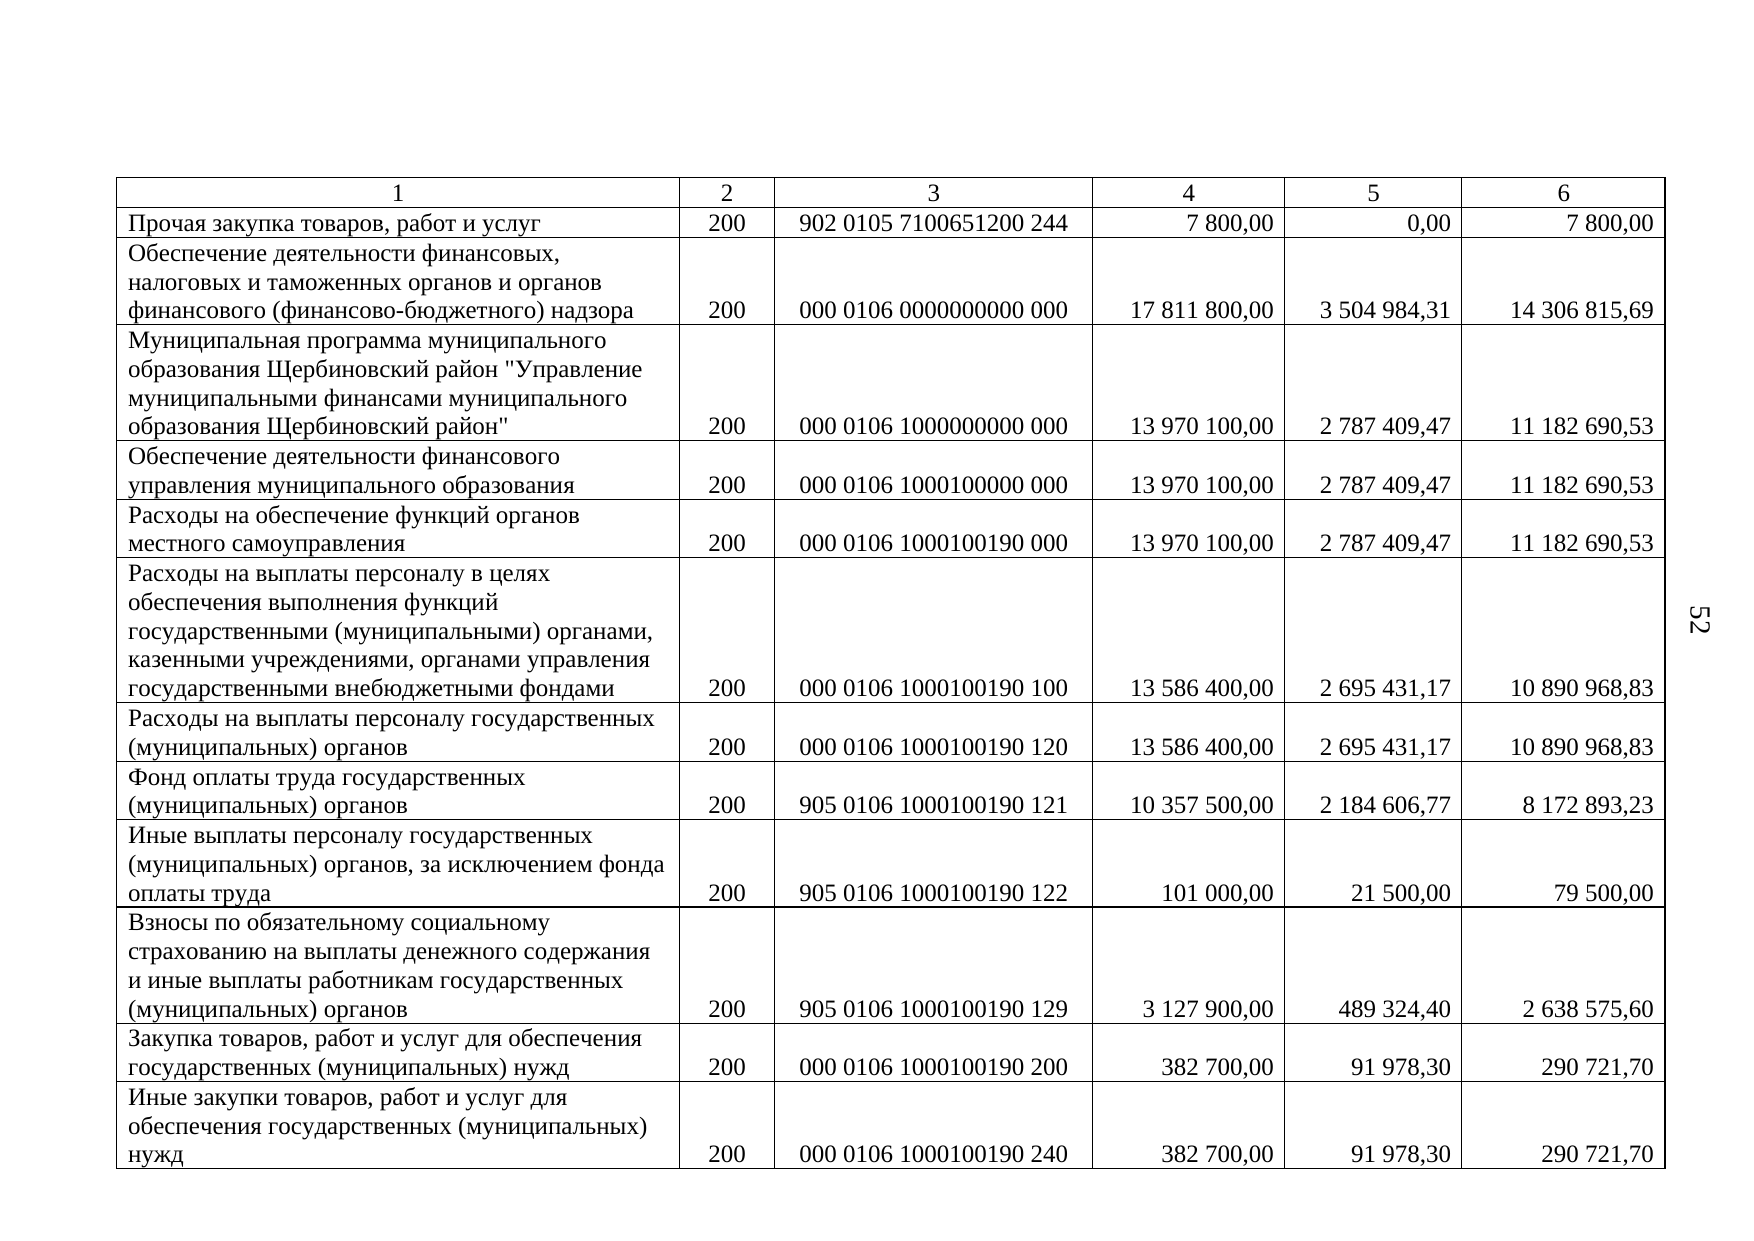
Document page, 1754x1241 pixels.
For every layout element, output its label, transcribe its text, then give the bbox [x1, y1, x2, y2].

table_cell Расходы на выплаты персоналу государственных (муниципальных) органов [117, 703, 679, 761]
table_cell 200 [680, 820, 774, 906]
table_cell 2 787 409,47 [1285, 325, 1461, 440]
table_header 2 [680, 178, 774, 207]
table_cell 91 978,30 [1285, 1024, 1461, 1081]
table_cell Фонд оплаты труда государственных (муниципальных) органов [117, 762, 679, 819]
table_cell 13 970 100,00 [1093, 500, 1284, 557]
table_cell 11 182 690,53 [1462, 441, 1664, 499]
table_cell 3 127 900,00 [1093, 908, 1284, 1022]
table_cell 000 0106 1000100190 100 [775, 558, 1092, 702]
table_cell Закупка товаров, работ и услуг для обеспечения государственных (муниципальных) нужд [117, 1024, 679, 1081]
table_cell 290 721,70 [1462, 1082, 1664, 1168]
table_cell 489 324,40 [1285, 908, 1461, 1022]
table_cell 11 182 690,53 [1462, 325, 1664, 440]
table_cell 905 0106 1000100190 121 [775, 762, 1092, 819]
table_cell 000 0106 1000100000 000 [775, 441, 1092, 499]
table_cell 13 586 400,00 [1093, 558, 1284, 702]
table_cell 2 787 409,47 [1285, 441, 1461, 499]
table_cell 8 172 893,23 [1462, 762, 1664, 819]
table_cell 200 [680, 208, 774, 237]
table_cell 2 184 606,77 [1285, 762, 1461, 819]
table_cell 91 978,30 [1285, 1082, 1461, 1168]
table_cell 905 0106 1000100190 122 [775, 820, 1092, 906]
table_cell 21 500,00 [1285, 820, 1461, 906]
table_cell 902 0105 7100651200 244 [775, 208, 1092, 237]
table_cell 2 695 431,17 [1285, 703, 1461, 761]
table_header 4 [1093, 178, 1284, 207]
table_header 6 [1462, 178, 1664, 207]
table_cell 000 0106 1000000000 000 [775, 325, 1092, 440]
table_cell 11 182 690,53 [1462, 500, 1664, 557]
table_cell 10 357 500,00 [1093, 762, 1284, 819]
table_cell 101 000,00 [1093, 820, 1284, 906]
table_cell 200 [680, 1082, 774, 1168]
table_cell 7 800,00 [1462, 208, 1664, 237]
table_cell 10 890 968,83 [1462, 558, 1664, 702]
table_cell 000 0106 0000000000 000 [775, 238, 1092, 324]
table_cell 200 [680, 558, 774, 702]
table_cell 2 787 409,47 [1285, 500, 1461, 557]
table_cell 79 500,00 [1462, 820, 1664, 906]
table_cell 13 586 400,00 [1093, 703, 1284, 761]
table_cell 14 306 815,69 [1462, 238, 1664, 324]
table_header 3 [775, 178, 1092, 207]
table_cell Муниципальная программа муниципального образования Щербиновский район "Управление муниципальными финансами муниципального образования Щербиновский район" [117, 325, 679, 440]
table_cell 200 [680, 762, 774, 819]
table_cell 200 [680, 325, 774, 440]
table_cell Иные закупки товаров, работ и услуг для обеспечения государственных (муниципальных) нужд [117, 1082, 679, 1168]
table_cell 290 721,70 [1462, 1024, 1664, 1081]
table_cell Расходы на обеспечение функций органов местного самоуправления [117, 500, 679, 557]
table_cell 2 695 431,17 [1285, 558, 1461, 702]
table_cell 3 504 984,31 [1285, 238, 1461, 324]
table_cell 10 890 968,83 [1462, 703, 1664, 761]
table_cell Прочая закупка товаров, работ и услуг [117, 208, 679, 237]
table_cell 905 0106 1000100190 129 [775, 908, 1092, 1022]
table_cell Обеспечение деятельности финансового управления муниципального образования [117, 441, 679, 499]
table_cell 0,00 [1285, 208, 1461, 237]
table_cell 13 970 100,00 [1093, 441, 1284, 499]
table_cell Обеспечение деятельности финансовых, налоговых и таможенных органов и органов финансового (финансово-бюджетного) надзора [117, 238, 679, 324]
table_header 1 [117, 178, 679, 207]
table_cell Расходы на выплаты персоналу в целях обеспечения выполнения функций государственными (муниципальными) органами, казенными учреждениями, органами управления государственными внебюджетными фондами [117, 558, 679, 702]
table_cell 200 [680, 908, 774, 1022]
table_cell 200 [680, 238, 774, 324]
table_cell 000 0106 1000100190 200 [775, 1024, 1092, 1081]
table_cell 382 700,00 [1093, 1082, 1284, 1168]
table_cell 000 0106 1000100190 120 [775, 703, 1092, 761]
table_cell 200 [680, 500, 774, 557]
table_cell 7 800,00 [1093, 208, 1284, 237]
table_cell 13 970 100,00 [1093, 325, 1284, 440]
table_cell Взносы по обязательному социальному страхованию на выплаты денежного содержания и иные выплаты работникам государственных (муниципальных) органов [117, 908, 679, 1022]
table_header 5 [1285, 178, 1461, 207]
table_cell 17 811 800,00 [1093, 238, 1284, 324]
table_cell 000 0106 1000100190 000 [775, 500, 1092, 557]
table_cell 2 638 575,60 [1462, 908, 1664, 1022]
table_cell 200 [680, 703, 774, 761]
table_cell 200 [680, 1024, 774, 1081]
table_cell 200 [680, 441, 774, 499]
table_cell Иные выплаты персоналу государственных (муниципальных) органов, за исключением фонда оплаты труда [117, 820, 679, 906]
table_cell 382 700,00 [1093, 1024, 1284, 1081]
table_cell 000 0106 1000100190 240 [775, 1082, 1092, 1168]
